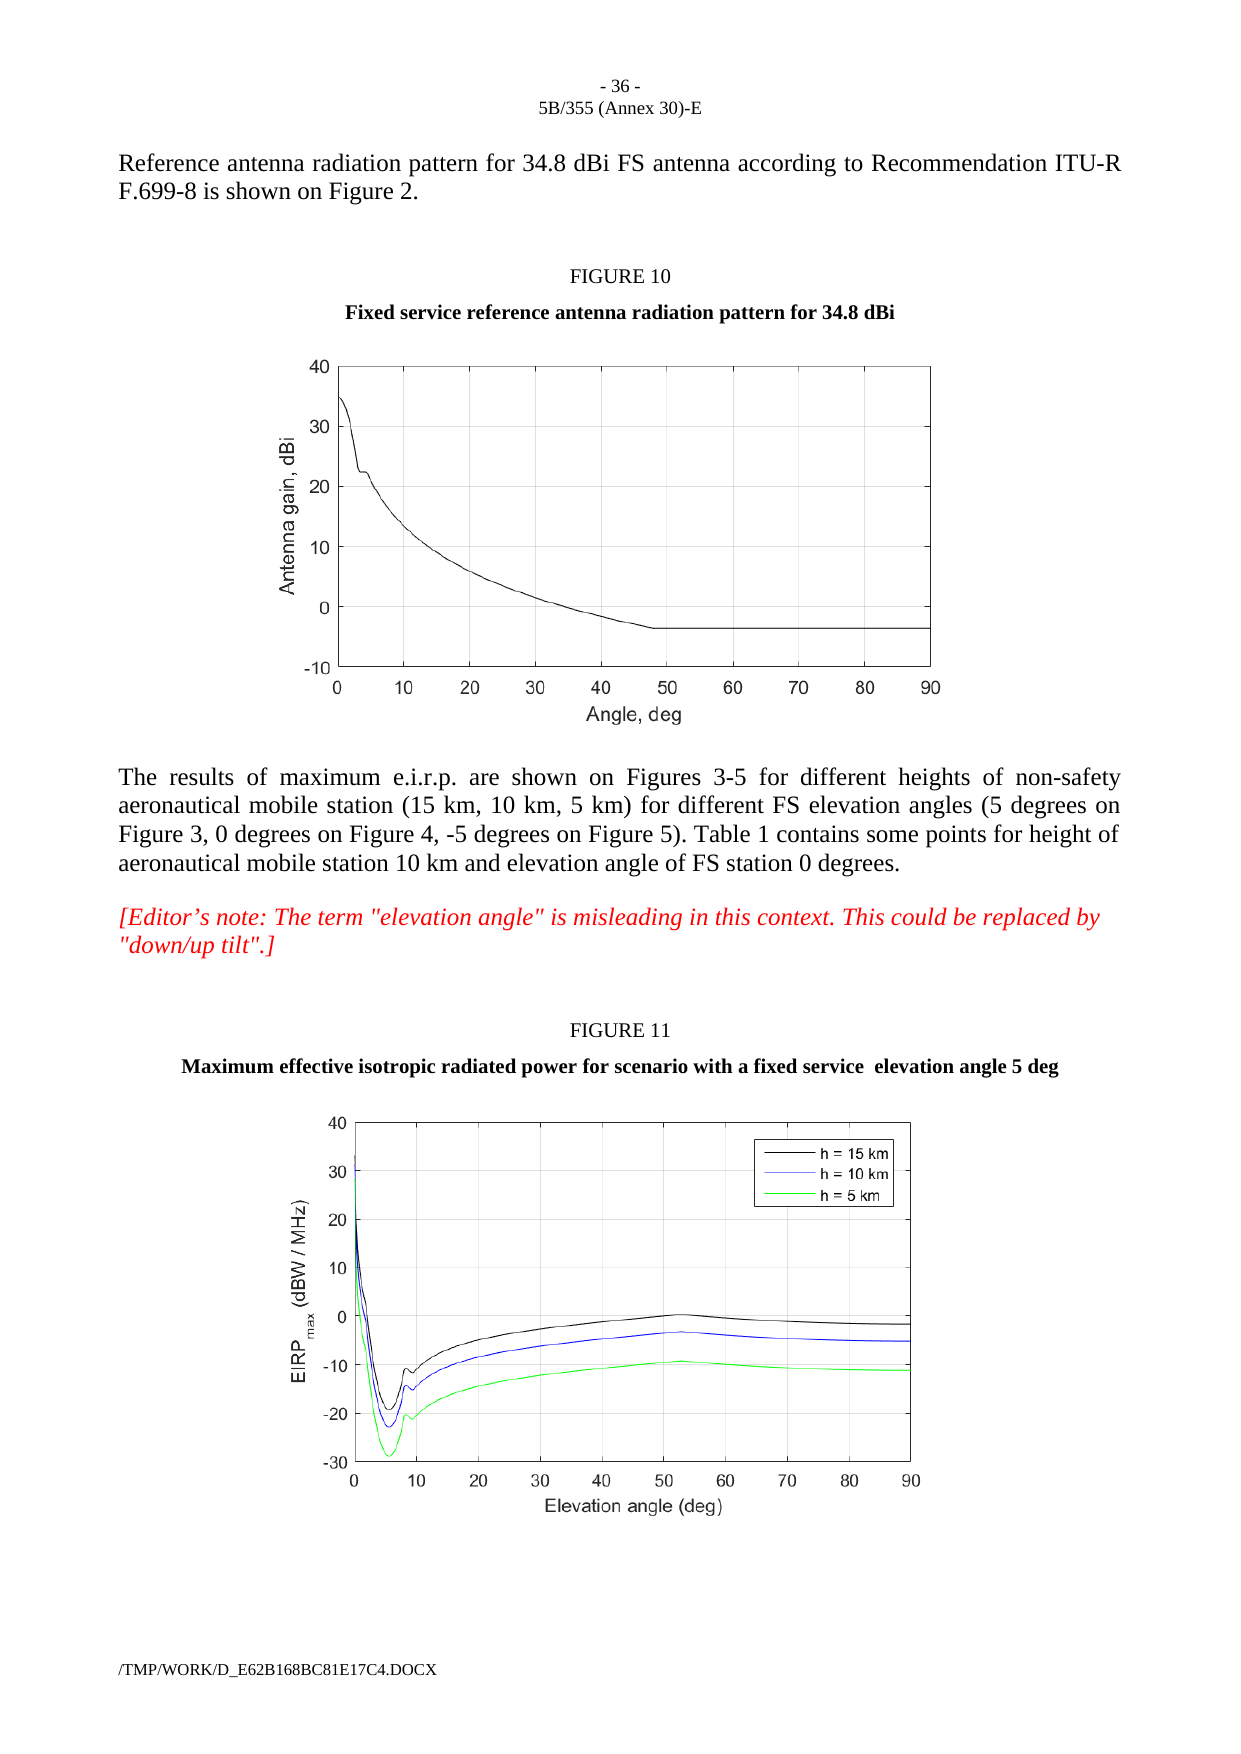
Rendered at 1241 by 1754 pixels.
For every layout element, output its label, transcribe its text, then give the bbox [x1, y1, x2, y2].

text [Editor’s note: The term "elevation angle" is misleading in this context. This could be replaced by "down/up tilt".] [118, 902, 1122, 959]
text FIGURE 11 [118, 1017, 1122, 1042]
title Fixed service reference antenna radiation pattern for 34.8 dBi [118, 300, 1122, 324]
title The results of maximum e.i.r.p. are shown on Figures 3-5 for different heights of non-safety aeronautical mobile station (15 km, 10 km, 5 km) for different FS elevation angles (5 degrees on Figure 3, 0 degrees on Figure 4, -5 degrees on Figure 5). Table 1 contains some points for height of aeronautical mobile station 10 km and elevation angle of FS station 0 degrees. [118, 762, 1122, 877]
title Maximum effective isotropic radiated power for scenario with a fixed service elevation angle 5 deg [118, 1054, 1122, 1078]
picture [261, 1090, 979, 1516]
text FIGURE 10 [118, 263, 1122, 288]
picture [238, 336, 1003, 725]
text Reference antenna radiation pattern for 34.8 dBi FS antenna according to Recommendation ITU-R F.699-8 is shown on Figure 2. [118, 148, 1122, 205]
